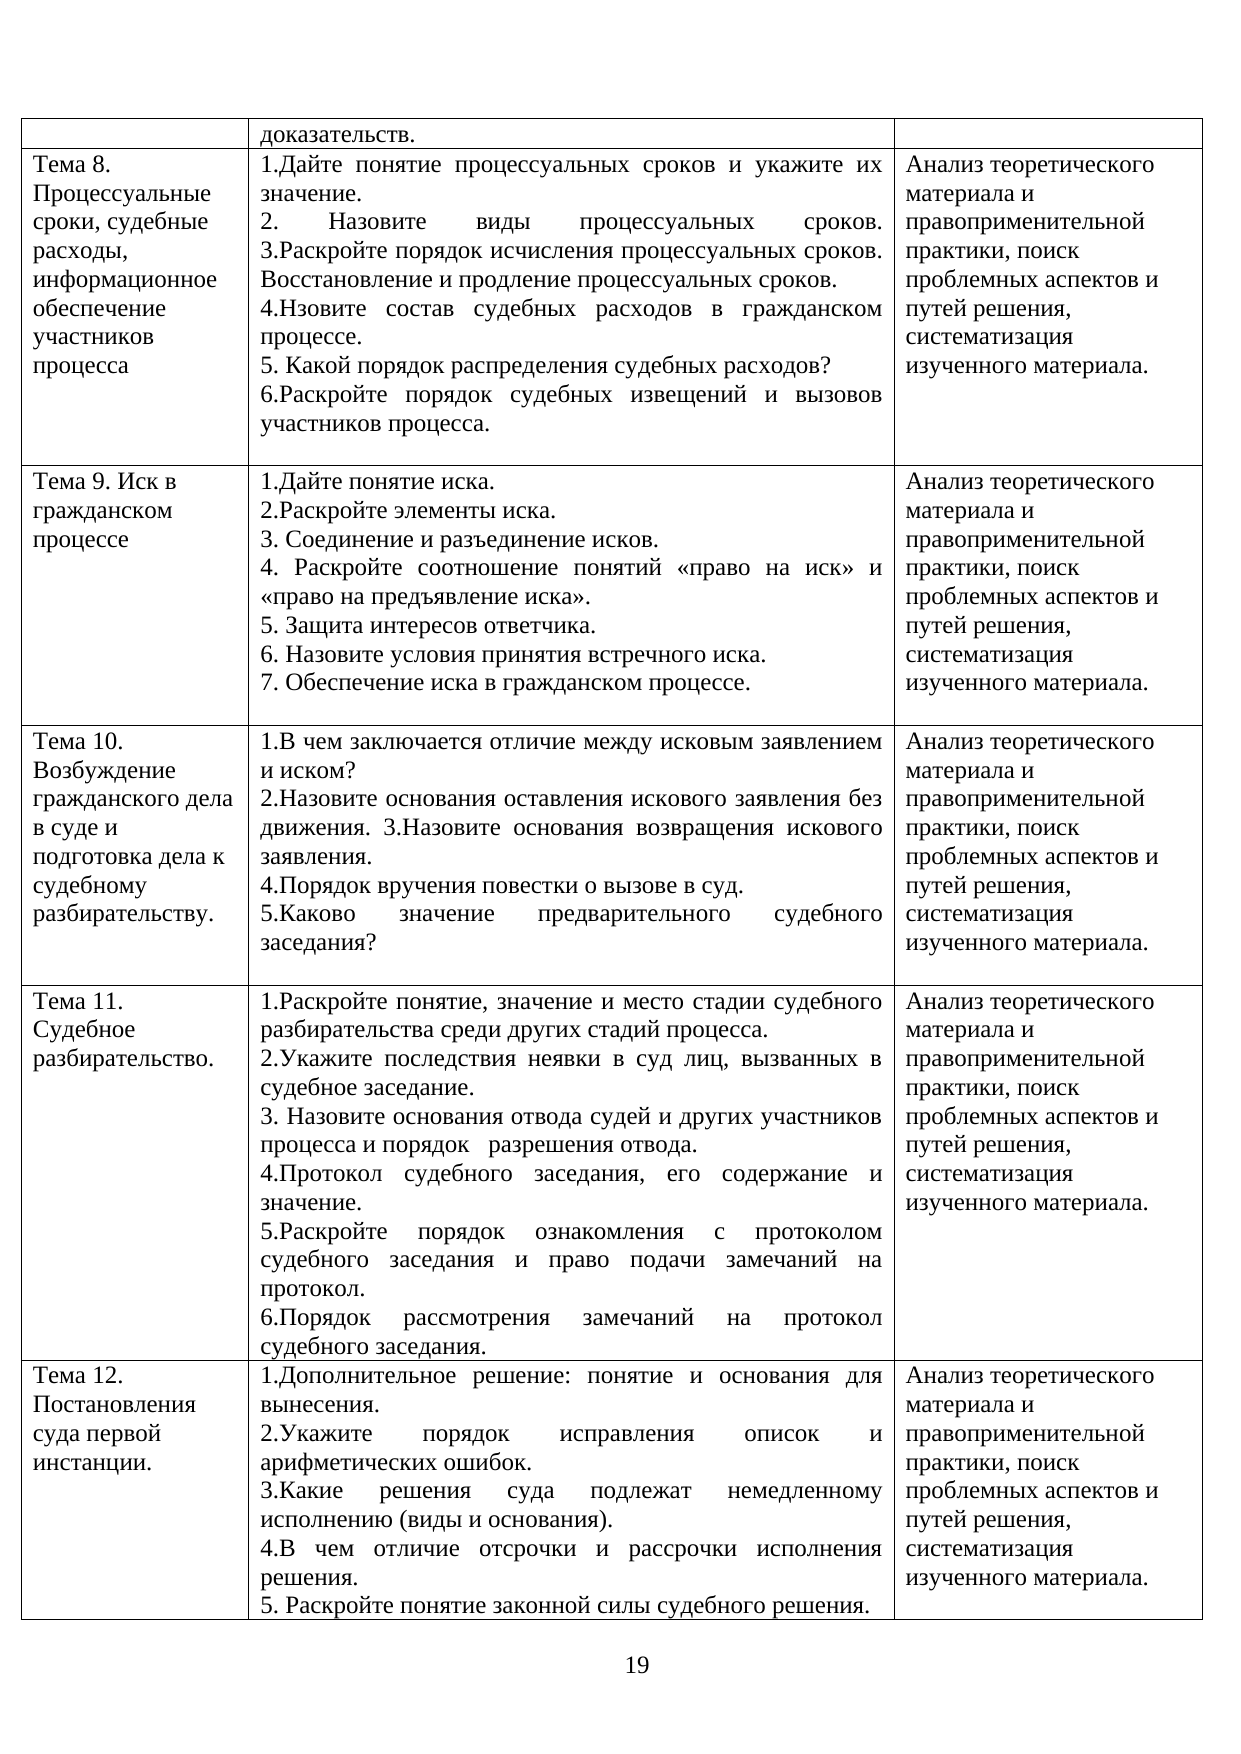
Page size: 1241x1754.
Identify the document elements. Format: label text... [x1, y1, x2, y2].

table_cell 1.В чем заключается отличие между исковым заявлением и иском? 2.Назовите основания оставления искового заявления без движения. 3.Назовите основания возвращения искового заявления. 4.Порядок вручения повестки о вызове в суд. 5.Каково значение предварительного судебного заседания? [249, 726, 894, 985]
table_cell 1.Дайте понятие процессуальных сроков и укажите их значение. 2. Назовите виды процессуальных сроков. 3.Раскройте порядок исчисления процессуальных сроков. Восстановление и продление процессуальных сроков. 4.Нзовите состав судебных расходов в гражданском процессе. 5. Какой порядок распределения судебных расходов? 6.Раскройте порядок судебных извещений и вызовов участников процесса. [249, 149, 894, 465]
table_cell 1.Раскройте понятие, значение и место стадии судебного разбирательства среди других стадий процесса. 2.Укажите последствия неявки в суд лиц, вызванных в судебное заседание. 3. Назовите основания отвода судей и других участников процесса и порядок разрешения отвода. 4.Протокол судебного заседания, его содержание и значение. 5.Раскройте порядок ознакомления с протоколом судебного заседания и право подачи замечаний на протокол. 6.Порядок рассмотрения замечаний на протокол судебного заседания. [249, 986, 894, 1359]
table_cell Анализ теоретического материала и правоприменительной практики, поиск проблемных аспектов и путей решения, систематизация изученного материала. [895, 986, 1202, 1359]
table_cell Тема 9. Иск в гражданском процессе [22, 466, 248, 725]
table_cell 1.Дайте понятие иска. 2.Раскройте элементы иска. 3. Соединение и разъединение исков. 4. Раскройте соотношение понятий «право на иск» и «право на предъявление иска». 5. Защита интересов ответчика. 6. Назовите условия принятия встречного иска. 7. Обеспечение иска в гражданском процессе. [249, 466, 894, 725]
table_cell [895, 1361, 1202, 1619]
table_cell Анализ теоретического материала и правоприменительной практики, поиск проблемных аспектов и путей решения, систематизация изученного материала. [895, 149, 1202, 465]
table_cell Тема 11. Судебное разбирательство. [22, 986, 248, 1359]
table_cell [249, 119, 894, 148]
table_cell Тема 8. Процессуальные сроки, судебные расходы, информационное обеспечение участников процесса [22, 149, 248, 465]
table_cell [22, 119, 248, 148]
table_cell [895, 119, 1202, 148]
table_cell Анализ теоретического материала и правоприменительной практики, поиск проблемных аспектов и путей решения, систематизация изученного материала. [895, 726, 1202, 985]
table_cell Тема 10. Возбуждение гражданского дела в суде и подготовка дела к судебному разбирательству. [22, 726, 248, 985]
table_cell Анализ теоретического материала и правоприменительной практики, поиск проблемных аспектов и путей решения, систематизация изученного материала. [895, 466, 1202, 725]
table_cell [22, 1361, 248, 1619]
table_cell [249, 1361, 894, 1619]
